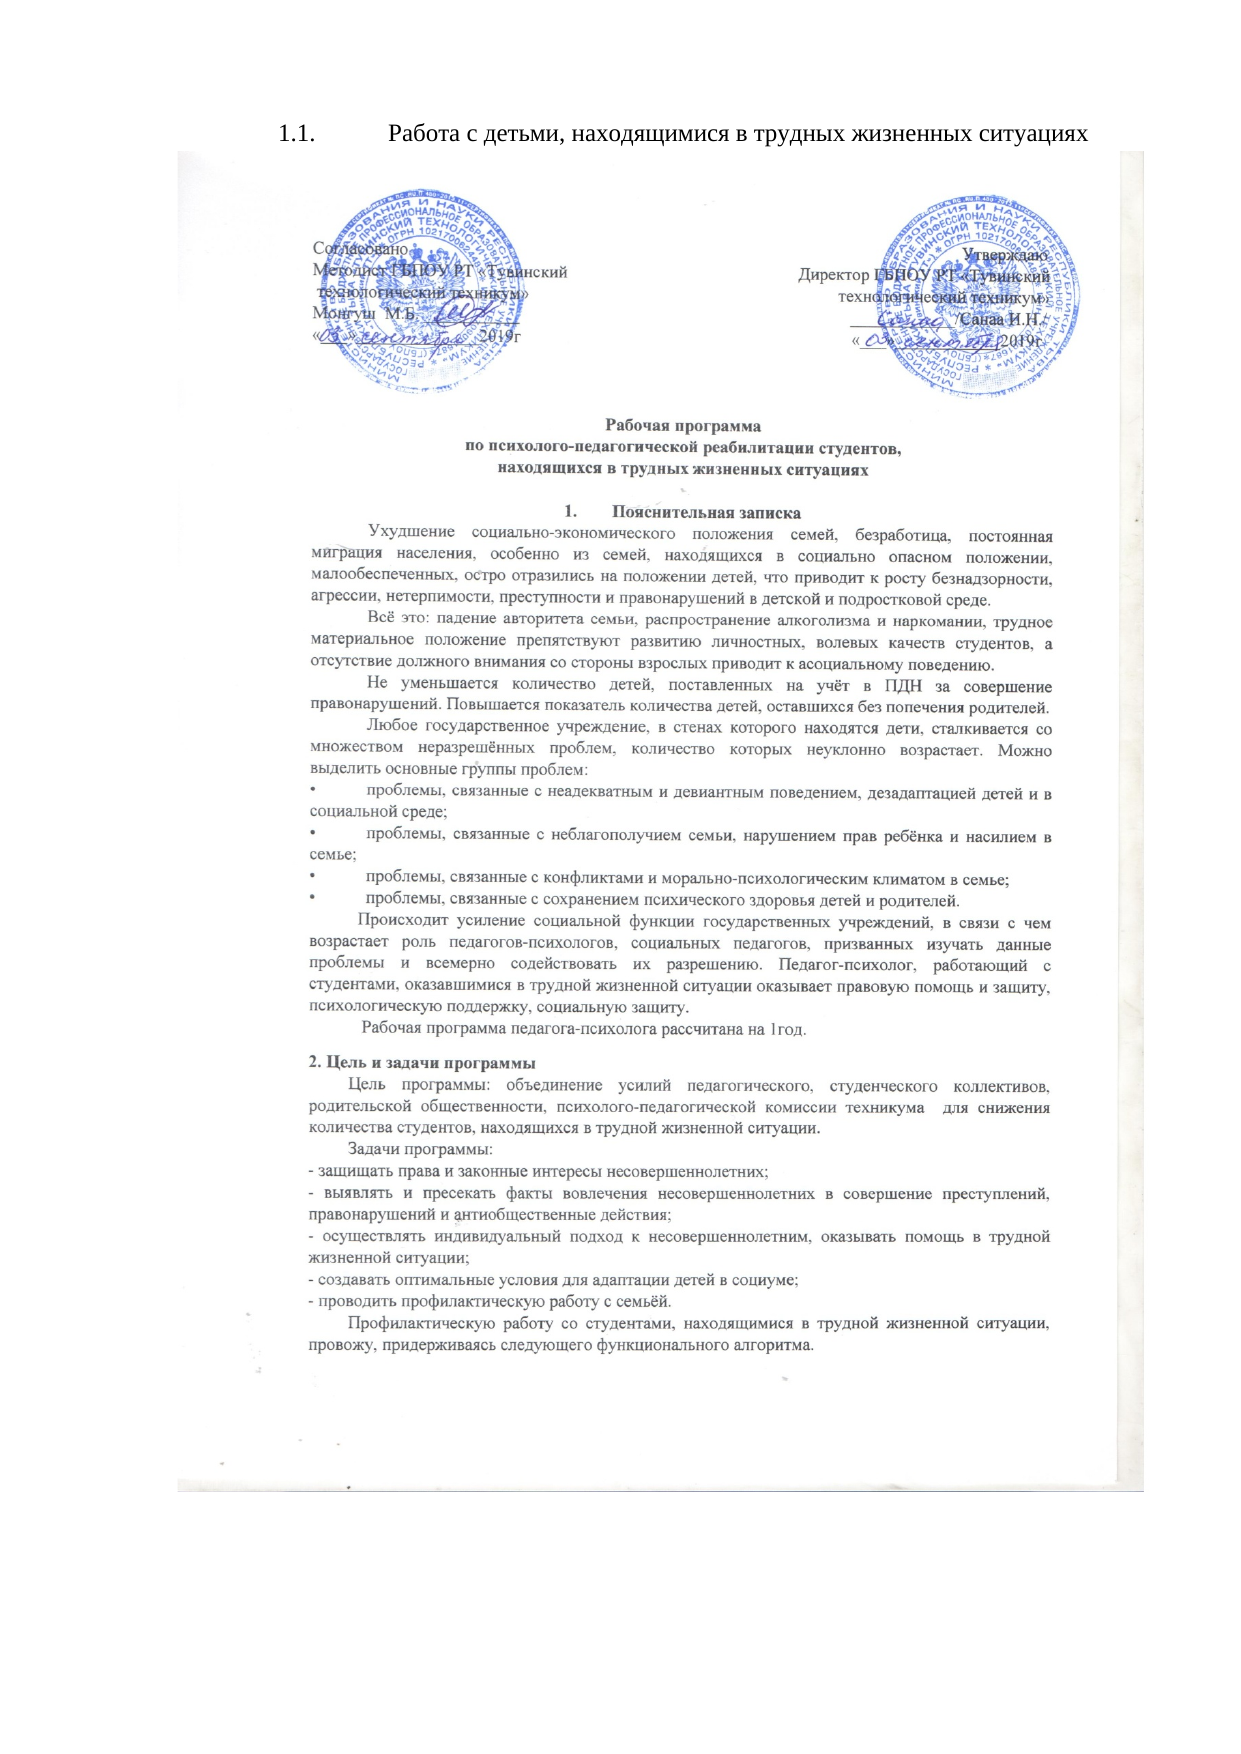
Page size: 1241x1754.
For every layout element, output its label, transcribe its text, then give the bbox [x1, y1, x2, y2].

picture [177, 151, 1152, 1492]
list Работа с детьми, находящимися в трудных жизненных ситуациях [215, 118, 1152, 147]
